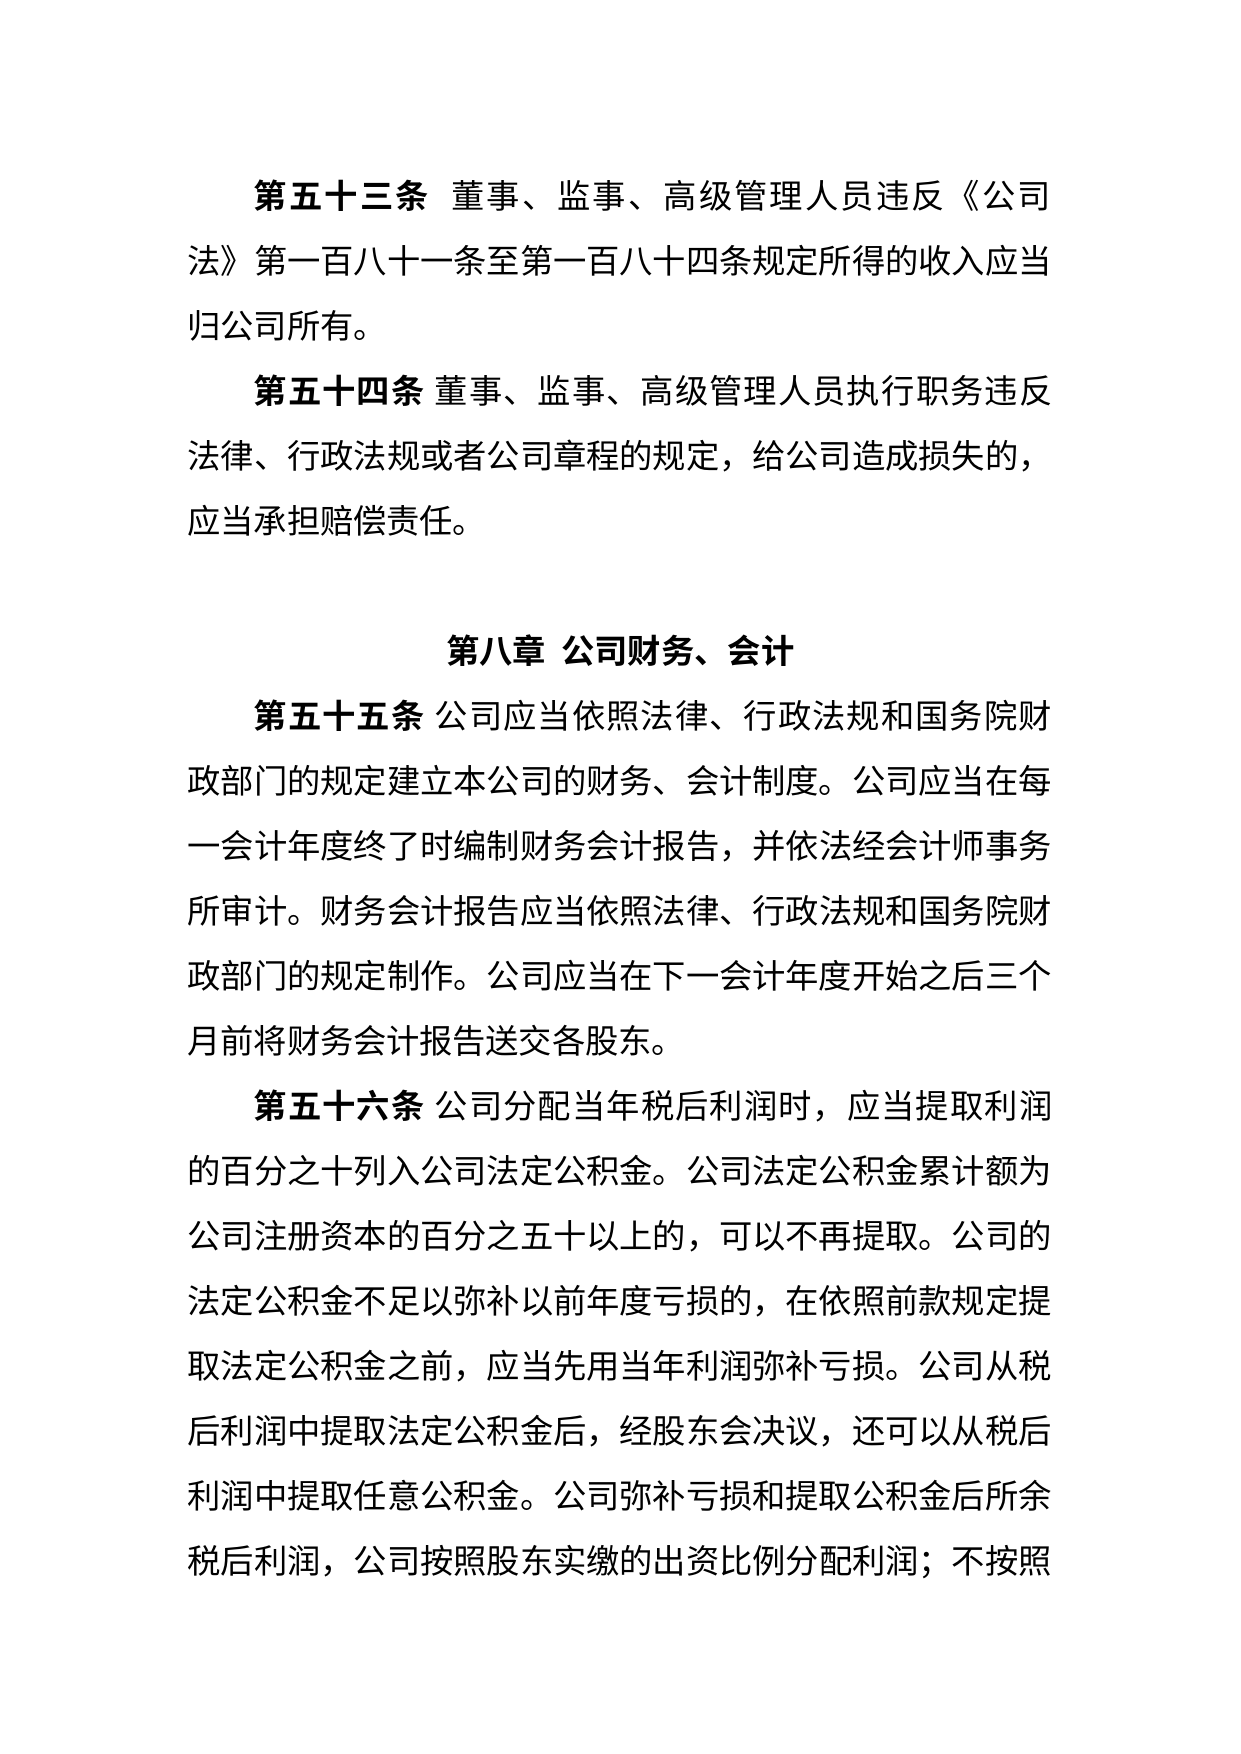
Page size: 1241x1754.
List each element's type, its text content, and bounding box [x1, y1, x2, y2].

text 第五十三条 董事、监事、高级管理人员违反《公司法》第一百八十一条至第一百八十四条规定所得的收入应当归公司所有。 [187, 162, 1053, 357]
text 第五十五条 公司应当依照法律、行政法规和国务院财政部门的规定建立本公司的财务、会计制度。公司应当在每一会计年度终了时编制财务会计报告，并依法经会计师事务所审计。财务会计报告应当依照法律、行政法规和国务院财政部门的规定制作。公司应当在下一会计年度开始之后三个月前将财务会计报告送交各股东。 [187, 682, 1053, 1072]
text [187, 1072, 1053, 1592]
text 第五十四条 董事、监事、高级管理人员执行职务违反法律、行政法规或者公司章程的规定，给公司造成损失的，应当承担赔偿责任。 [187, 357, 1053, 552]
text 第八章 公司财务、会计 [187, 617, 1053, 682]
